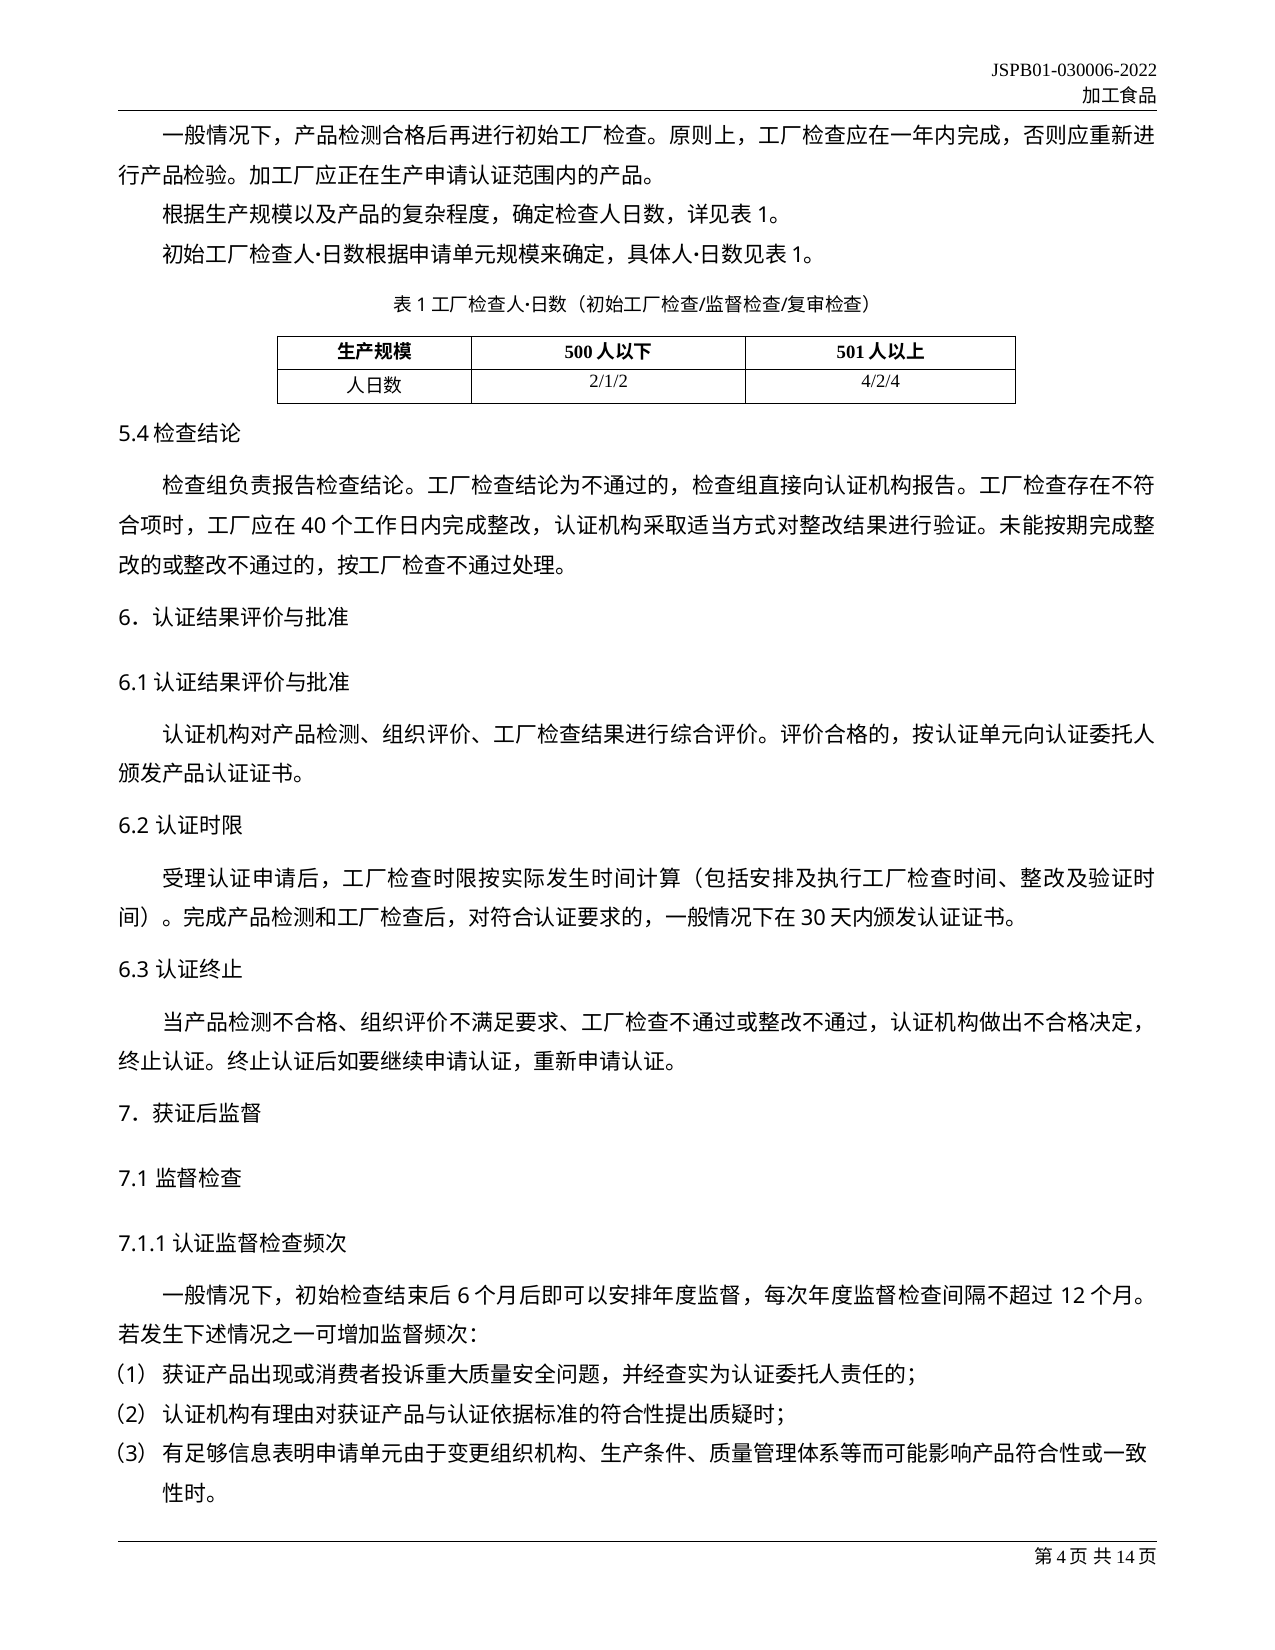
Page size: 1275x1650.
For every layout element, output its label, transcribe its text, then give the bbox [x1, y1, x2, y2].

list 认证时限 [118, 808, 1157, 840]
text 根据生产规模以及产品的复杂程度，确定检查人日数，详见表1。 [118, 197, 1157, 229]
table_header 501人以上 [746, 337, 1015, 369]
list 7．获证后监督 [118, 1096, 1157, 1128]
table_cell 4/2/4 [746, 370, 1015, 403]
table_header 500人以下 [472, 337, 745, 369]
list 6．认证结果评价与批准 [118, 600, 1157, 632]
text 一般情况下，产品检测合格后再进行初始工厂检查。原则上，工厂检查应在一年内完成，否则应重新进行产品检验。加工厂应正在生产申请认证范围内的产品。 [118, 118, 1157, 189]
table_header 生产规模 [278, 337, 471, 369]
list 获证产品出现或消费者投诉重大质量安全问题，并经查实为认证委托人责任的； [103, 1357, 1157, 1389]
list 有足够信息表明申请单元由于变更组织机构、生产条件、质量管理体系等而可能影响产品符合性或一致性时。 [103, 1436, 1157, 1508]
table_cell 人日数 [278, 370, 471, 403]
text 认证机构对产品检测、组织评价、工厂检查结果进行综合评价。评价合格的，按认证单元向认证委托人颁发产品认证证书。 [118, 717, 1157, 788]
text 5.4检查结论 [118, 416, 1157, 448]
list 认证终止 [118, 952, 1157, 984]
text 一般情况下，初始检查结束后6个月后即可以安排年度监督，每次年度监督检查间隔不超过12个月。若发生下述情况之一可增加监督频次： [118, 1278, 1157, 1349]
text 受理认证申请后，工厂检查时限按实际发生时间计算（包括安排及执行工厂检查时间、整改及验证时间）。完成产品检测和工厂检查后，对符合认证要求的，一般情况下在30天内颁发认证证书。 [118, 861, 1157, 932]
list 认证机构有理由对获证产品与认证依据标准的符合性提出质疑时； [103, 1397, 1157, 1428]
text 当产品检测不合格、组织评价不满足要求、工厂检查不通过或整改不通过，认证机构做出不合格决定，终止认证。终止认证后如要继续申请认证，重新申请认证。 [118, 1004, 1157, 1076]
text 7.1.1认证监督检查频次 [118, 1226, 1157, 1257]
table_cell 2/1/2 [472, 370, 745, 403]
text 检查组负责报告检查结论。工厂检查结论为不通过的，检查组直接向认证机构报告。工厂检查存在不符合项时，工厂应在40个工作日内完成整改，认证机构采取适当方式对整改结果进行验证。未能按期完成整改的或整改不通过的，按工厂检查不通过处理。 [118, 468, 1157, 579]
text 7.1 监督检查 [118, 1161, 1157, 1193]
text 表1工厂检查人·日数（初始工厂检查/监督检查/复审检查） [118, 289, 1157, 316]
text 初始工厂检查人·日数根据申请单元规模来确定，具体人·日数见表1。 [118, 237, 1157, 269]
text 6.1认证结果评价与批准 [118, 664, 1157, 696]
